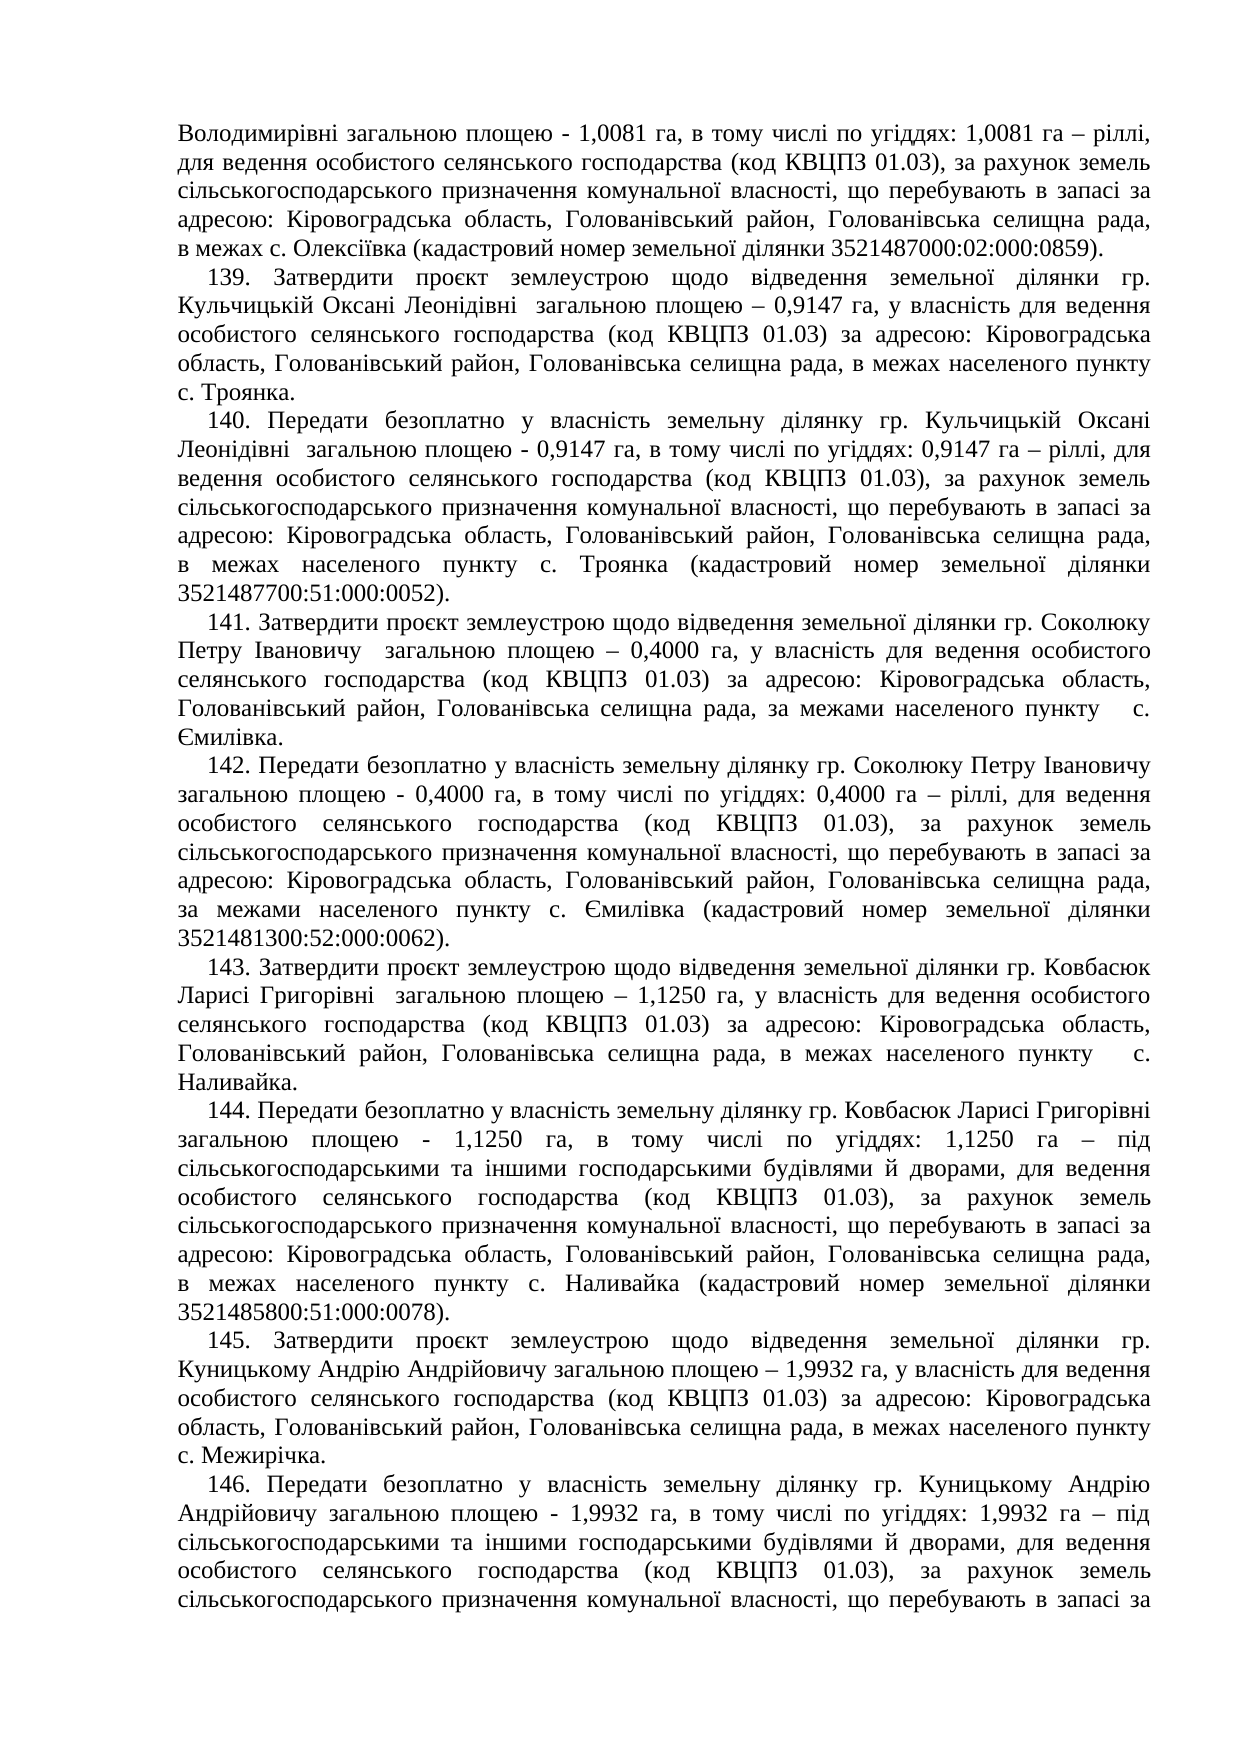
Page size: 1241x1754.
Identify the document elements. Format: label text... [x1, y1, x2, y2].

text 140. Передати безоплатно у власність земельну ділянку гр. Кульчицькій Оксані Леонідівні загальною площею - 0,9147 га, в тому числі по угіддях: 0,9147 га – ріллі, для ведення особистого селянського господарства (код КВЦПЗ 01.03), за рахунок земель сільськогосподарського призначення комунальної власності, що перебувають в запасі за адресою: Кіровоградська область, Голованівський район, Голованівська селищна рада, в межах населеного пункту с. Троянка (кадастровий номер земельної ділянки 3521487700:51:000:0052). [177, 406, 1152, 607]
text 141. Затвердити проєкт землеустрою щодо відведення земельної ділянки гр. Соколюку Петру Івановичу загальною площею – 0,4000 га, у власність для ведення особистого селянського господарства (код КВЦПЗ 01.03) за адресою: Кіровоградська область, Голованівський район, Голованівська селищна рада, за межами населеного пункту с. Ємилівка. [177, 607, 1152, 751]
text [177, 1469, 1152, 1613]
text 143. Затвердити проєкт землеустрою щодо відведення земельної ділянки гр. Ковбасюк Ларисі Григорівні загальною площею – 1,1250 га, у власність для ведення особистого селянського господарства (код КВЦПЗ 01.03) за адресою: Кіровоградська область, Голованівський район, Голованівська селищна рада, в межах населеного пункту с. Наливайка. [177, 952, 1152, 1096]
text 142. Передати безоплатно у власність земельну ділянку гр. Соколюку Петру Івановичу загальною площею - 0,4000 га, в тому числі по угіддях: 0,4000 га – ріллі, для ведення особистого селянського господарства (код КВЦПЗ 01.03), за рахунок земель сільськогосподарського призначення комунальної власності, що перебувають в запасі за адресою: Кіровоградська область, Голованівський район, Голованівська селищна рада, за межами населеного пункту с. Ємилівка (кадастровий номер земельної ділянки 3521481300:52:000:0062). [177, 751, 1152, 952]
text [177, 118, 1152, 262]
text 144. Передати безоплатно у власність земельну ділянку гр. Ковбасюк Ларисі Григорівні загальною площею - 1,1250 га, в тому числі по угіддях: 1,1250 га – під сільськогосподарськими та іншими господарськими будівлями й дворами, для ведення особистого селянського господарства (код КВЦПЗ 01.03), за рахунок земель сільськогосподарського призначення комунальної власності, що перебувають в запасі за адресою: Кіровоградська область, Голованівський район, Голованівська селищна рада, в межах населеного пункту с. Наливайка (кадастровий номер земельної ділянки 3521485800:51:000:0078). [177, 1096, 1152, 1326]
text 139. Затвердити проєкт землеустрою щодо відведення земельної ділянки гр. Кульчицькій Оксані Леонідівні загальною площею – 0,9147 га, у власність для ведення особистого селянського господарства (код КВЦПЗ 01.03) за адресою: Кіровоградська область, Голованівський район, Голованівська селищна рада, в межах населеного пункту с. Троянка. [177, 262, 1152, 406]
text 145. Затвердити проєкт землеустрою щодо відведення земельної ділянки гр. Куницькому Андрію Андрійовичу загальною площею – 1,9932 га, у власність для ведення особистого селянського господарства (код КВЦПЗ 01.03) за адресою: Кіровоградська область, Голованівський район, Голованівська селищна рада, в межах населеного пункту с. Межирічка. [177, 1326, 1152, 1469]
